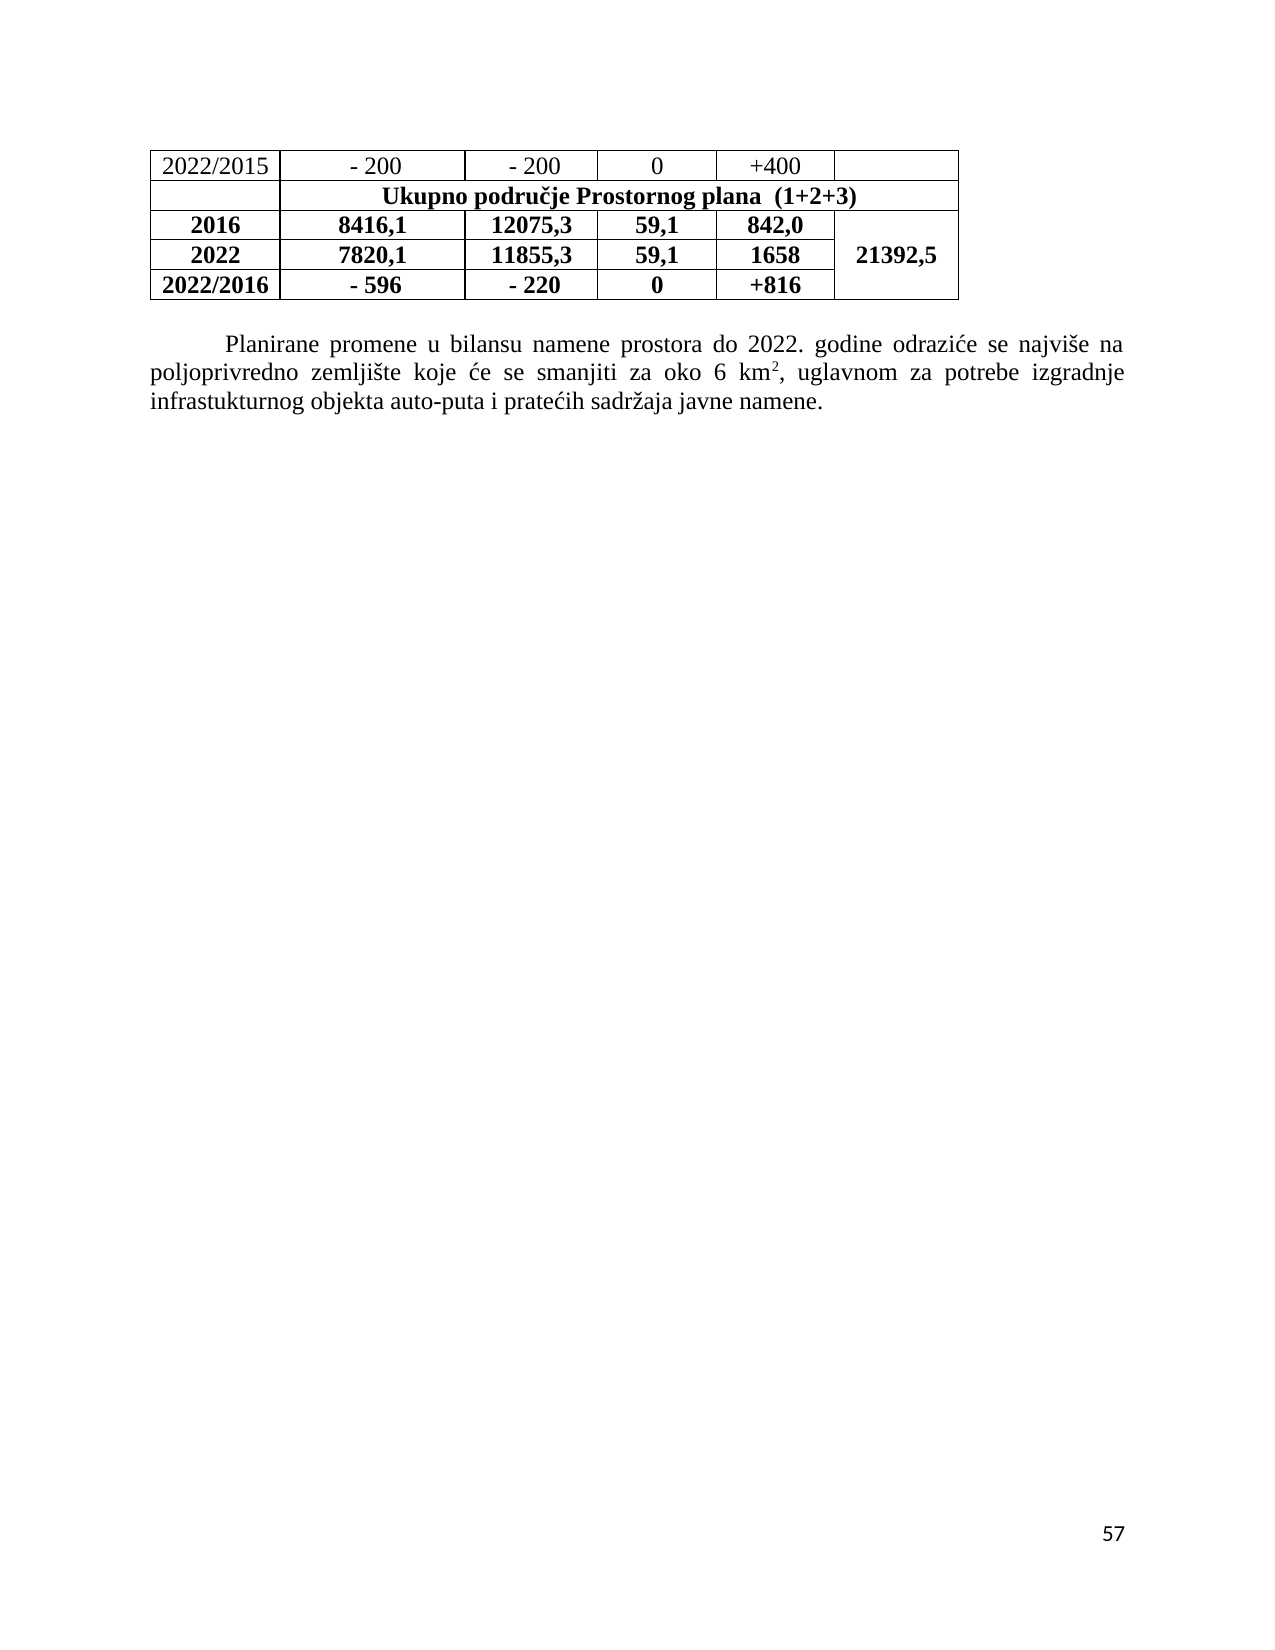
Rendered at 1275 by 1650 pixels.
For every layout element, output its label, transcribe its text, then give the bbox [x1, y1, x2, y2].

table_cell Ukupno područje Prostornog plana (1+2+3) [281, 181, 958, 209]
table_cell 8416,1 [281, 211, 464, 239]
table_cell 2016 [151, 211, 279, 239]
table_cell [151, 181, 279, 209]
table_cell 1658 [717, 240, 834, 269]
table_cell 2022/2016 [151, 270, 279, 299]
table_cell +400 [717, 151, 834, 180]
table_cell - 596 [281, 270, 464, 299]
text Planirane promene u bilansu namene prostora do 2022. godine odraziće se najviše na poljoprivredno zemljište koje će se smanjiti za oko 6 km2, uglavnom za potrebe izgradnje infrastukturnog objekta auto-puta i pratećih sadržaja javne namene. [150, 329, 1125, 415]
table_cell 11855,3 [466, 240, 597, 269]
table_cell 842,0 [717, 211, 834, 239]
table_cell - 200 [466, 151, 597, 180]
table_cell 2022 [151, 240, 279, 269]
table_cell 0 [598, 151, 716, 180]
table_cell 59,1 [598, 211, 716, 239]
table_cell - 200 [281, 151, 464, 180]
table_cell 12075,3 [466, 211, 597, 239]
table_cell - 220 [466, 270, 597, 299]
table_cell +816 [717, 270, 834, 299]
table_cell 7820,1 [281, 240, 464, 269]
table_cell 59,1 [598, 240, 716, 269]
table_cell 2022/2015 [151, 151, 279, 180]
table_cell 0 [598, 270, 716, 299]
table_cell 21392,5 [835, 211, 958, 299]
